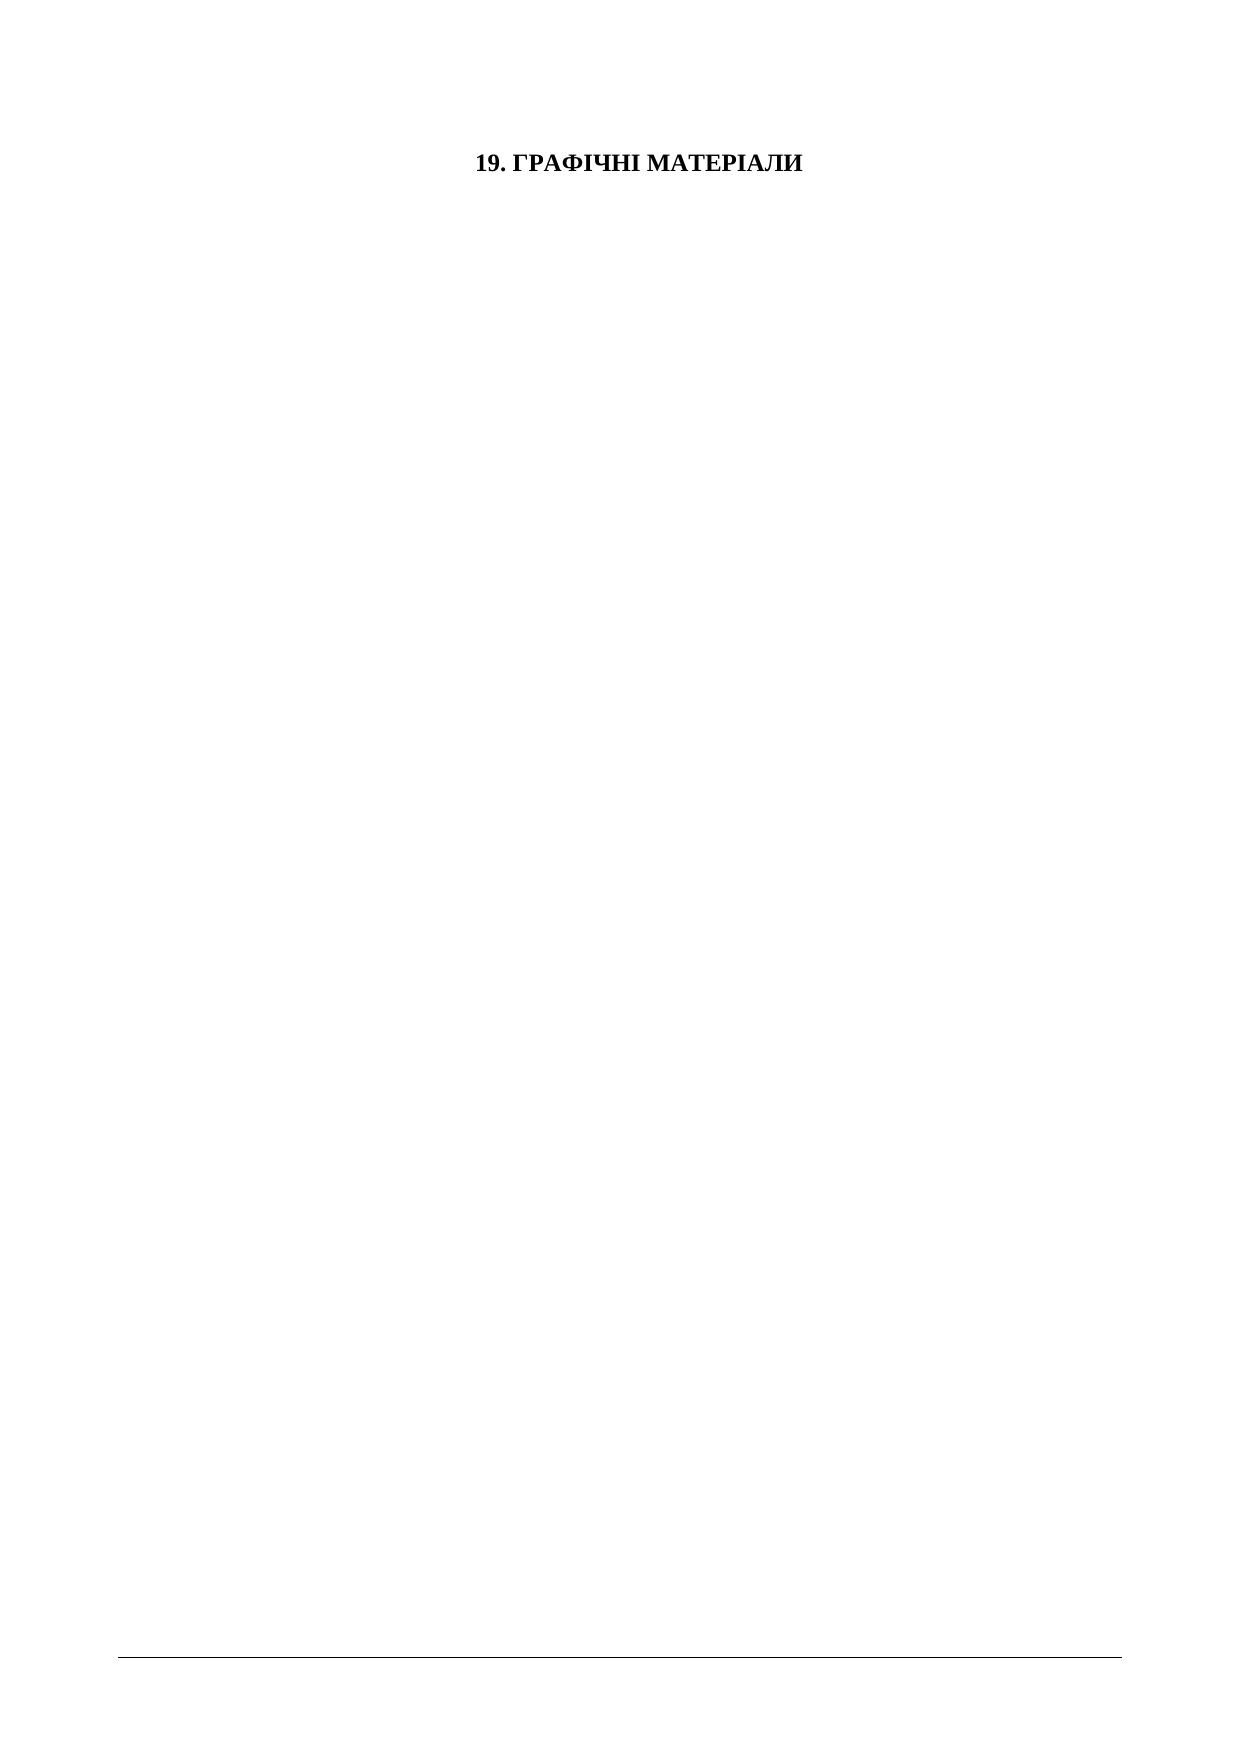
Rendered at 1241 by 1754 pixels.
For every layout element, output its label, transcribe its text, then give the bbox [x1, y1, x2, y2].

list ГРАФІЧНІ МАТЕРІАЛИ [156, 148, 1122, 176]
